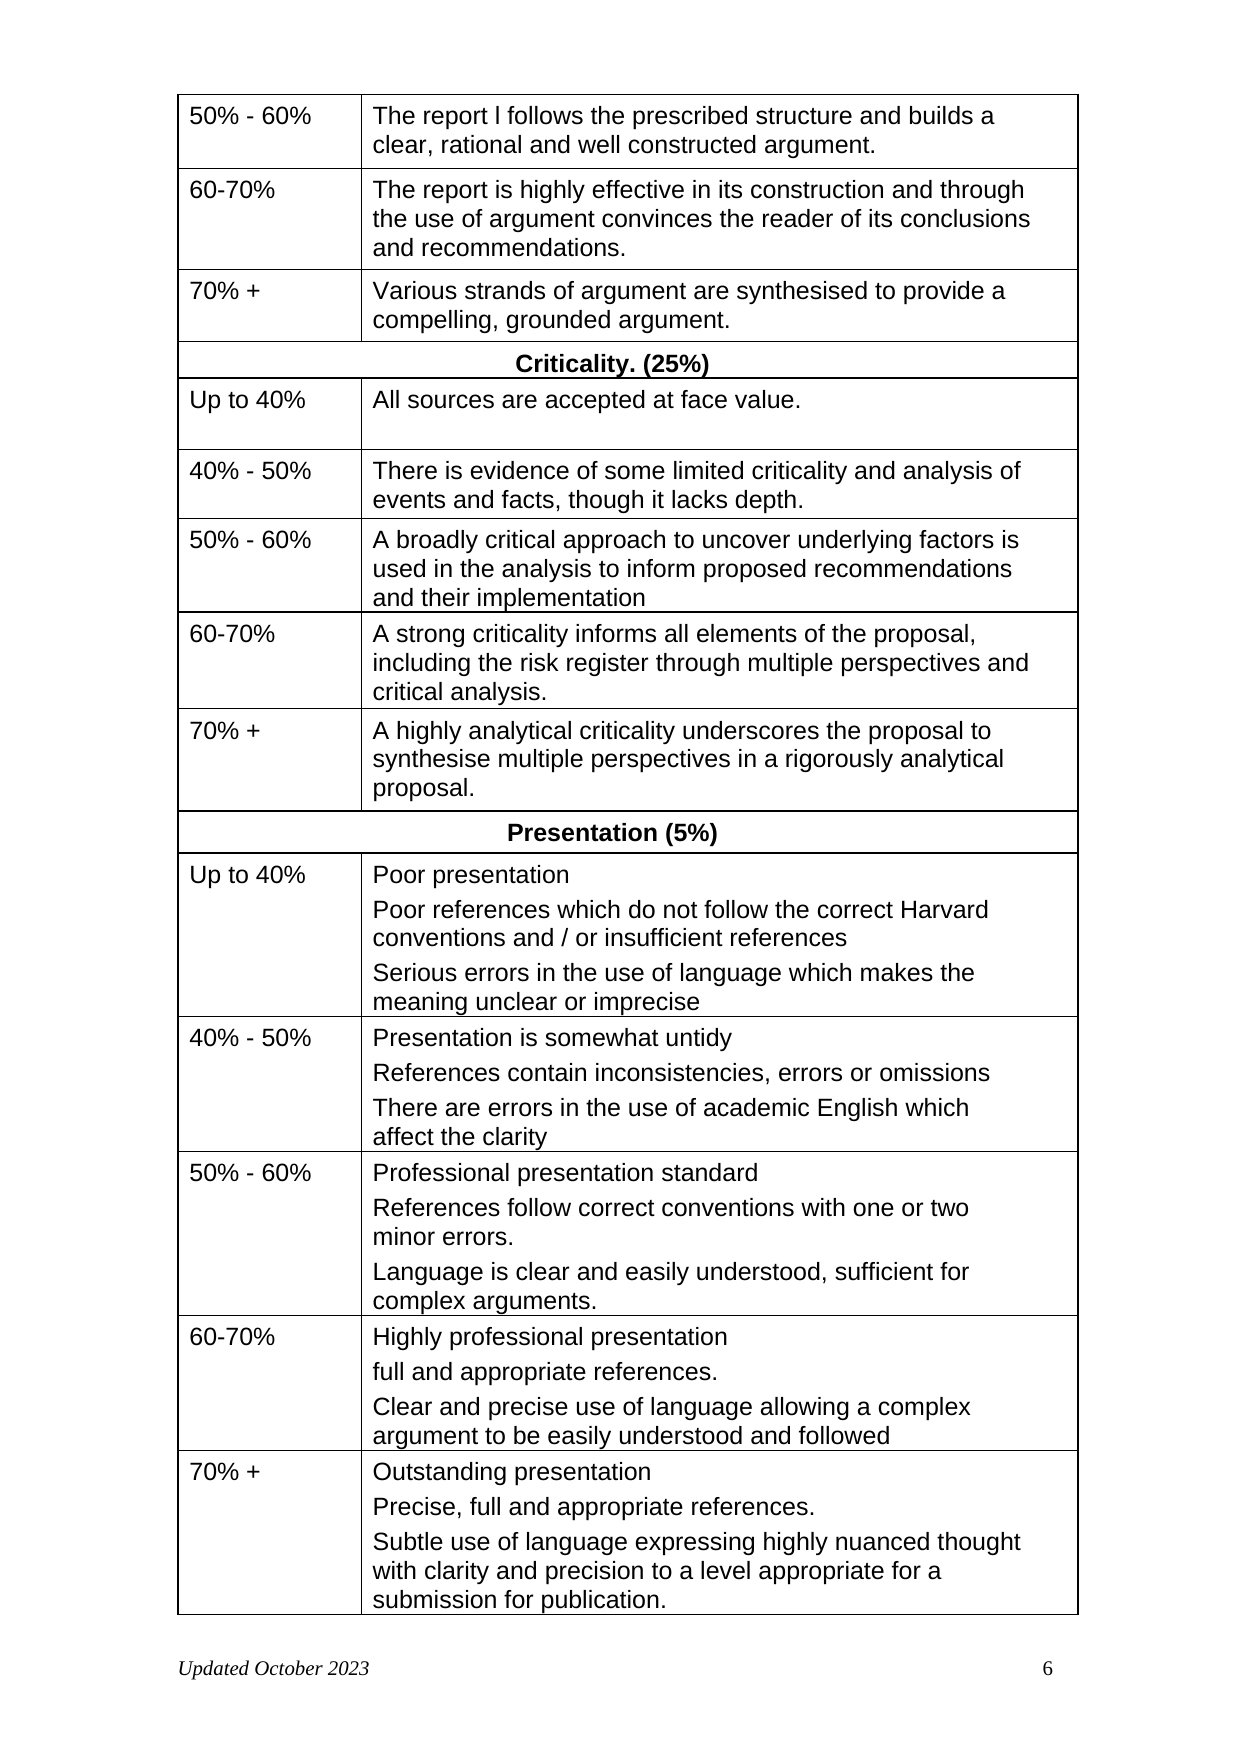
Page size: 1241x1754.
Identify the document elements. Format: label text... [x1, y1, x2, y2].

table_cell Poor presentation Poor references which do not follow the correct Harvard conventions and / or insufficient references Serious errors in the use of language which makes the meaning unclear or imprecise [362, 854, 1077, 1016]
table_cell A strong criticality informs all elements of the proposal, including the risk register through multiple perspectives and critical analysis. [362, 613, 1077, 708]
table_cell There is evidence of some limited criticality and analysis of events and facts, though it lacks depth. [362, 450, 1077, 518]
table_cell The report l follows the prescribed structure and builds a clear, rational and well constructed argument. [362, 95, 1077, 168]
table_cell 40% - 50% [179, 450, 361, 518]
table_cell A broadly critical approach to uncover underlying factors is used in the analysis to inform proposed recommendations and their implementation [362, 519, 1077, 611]
table_cell 40% - 50% [179, 1017, 361, 1151]
table_cell A highly analytical criticality underscores the proposal to synthesise multiple perspectives in a rigorously analytical proposal. [362, 709, 1077, 810]
table_cell 50% - 60% [179, 1152, 361, 1315]
table_cell Outstanding presentation Precise, full and appropriate references. Subtle use of language expressing highly nuanced thought with clarity and precision to a level appropriate for a submission for publication. [362, 1451, 1077, 1613]
table_cell 50% - 60% [179, 519, 361, 611]
table_cell 60-70% [179, 613, 361, 708]
table_cell Presentation is somewhat untidy References contain inconsistencies, errors or omissions There are errors in the use of academic English which affect the clarity [362, 1017, 1077, 1151]
table_cell 60-70% [179, 169, 361, 268]
table_cell Various strands of argument are synthesised to provide a compelling, grounded argument. [362, 270, 1077, 341]
table_cell Highly professional presentation full and appropriate references. Clear and precise use of language allowing a complex argument to be easily understood and followed [362, 1316, 1077, 1450]
table_cell Up to 40% [179, 854, 361, 1016]
table_cell 50% - 60% [179, 95, 361, 168]
table_cell Criticality. (25%) [179, 342, 1077, 377]
table_cell Presentation (5%) [179, 812, 1077, 852]
table_cell Up to 40% [179, 379, 361, 448]
table_cell 70% + [179, 709, 361, 810]
table_cell 60-70% [179, 1316, 361, 1450]
table_cell The report is highly effective in its construction and through the use of argument convinces the reader of its conclusions and recommendations. [362, 169, 1077, 268]
table_cell 70% + [179, 270, 361, 341]
table_cell All sources are accepted at face value. [362, 379, 1077, 448]
table_cell Professional presentation standard References follow correct conventions with one or two minor errors. Language is clear and easily understood, sufficient for complex arguments. [362, 1152, 1077, 1315]
table_cell 70% + [179, 1451, 361, 1613]
